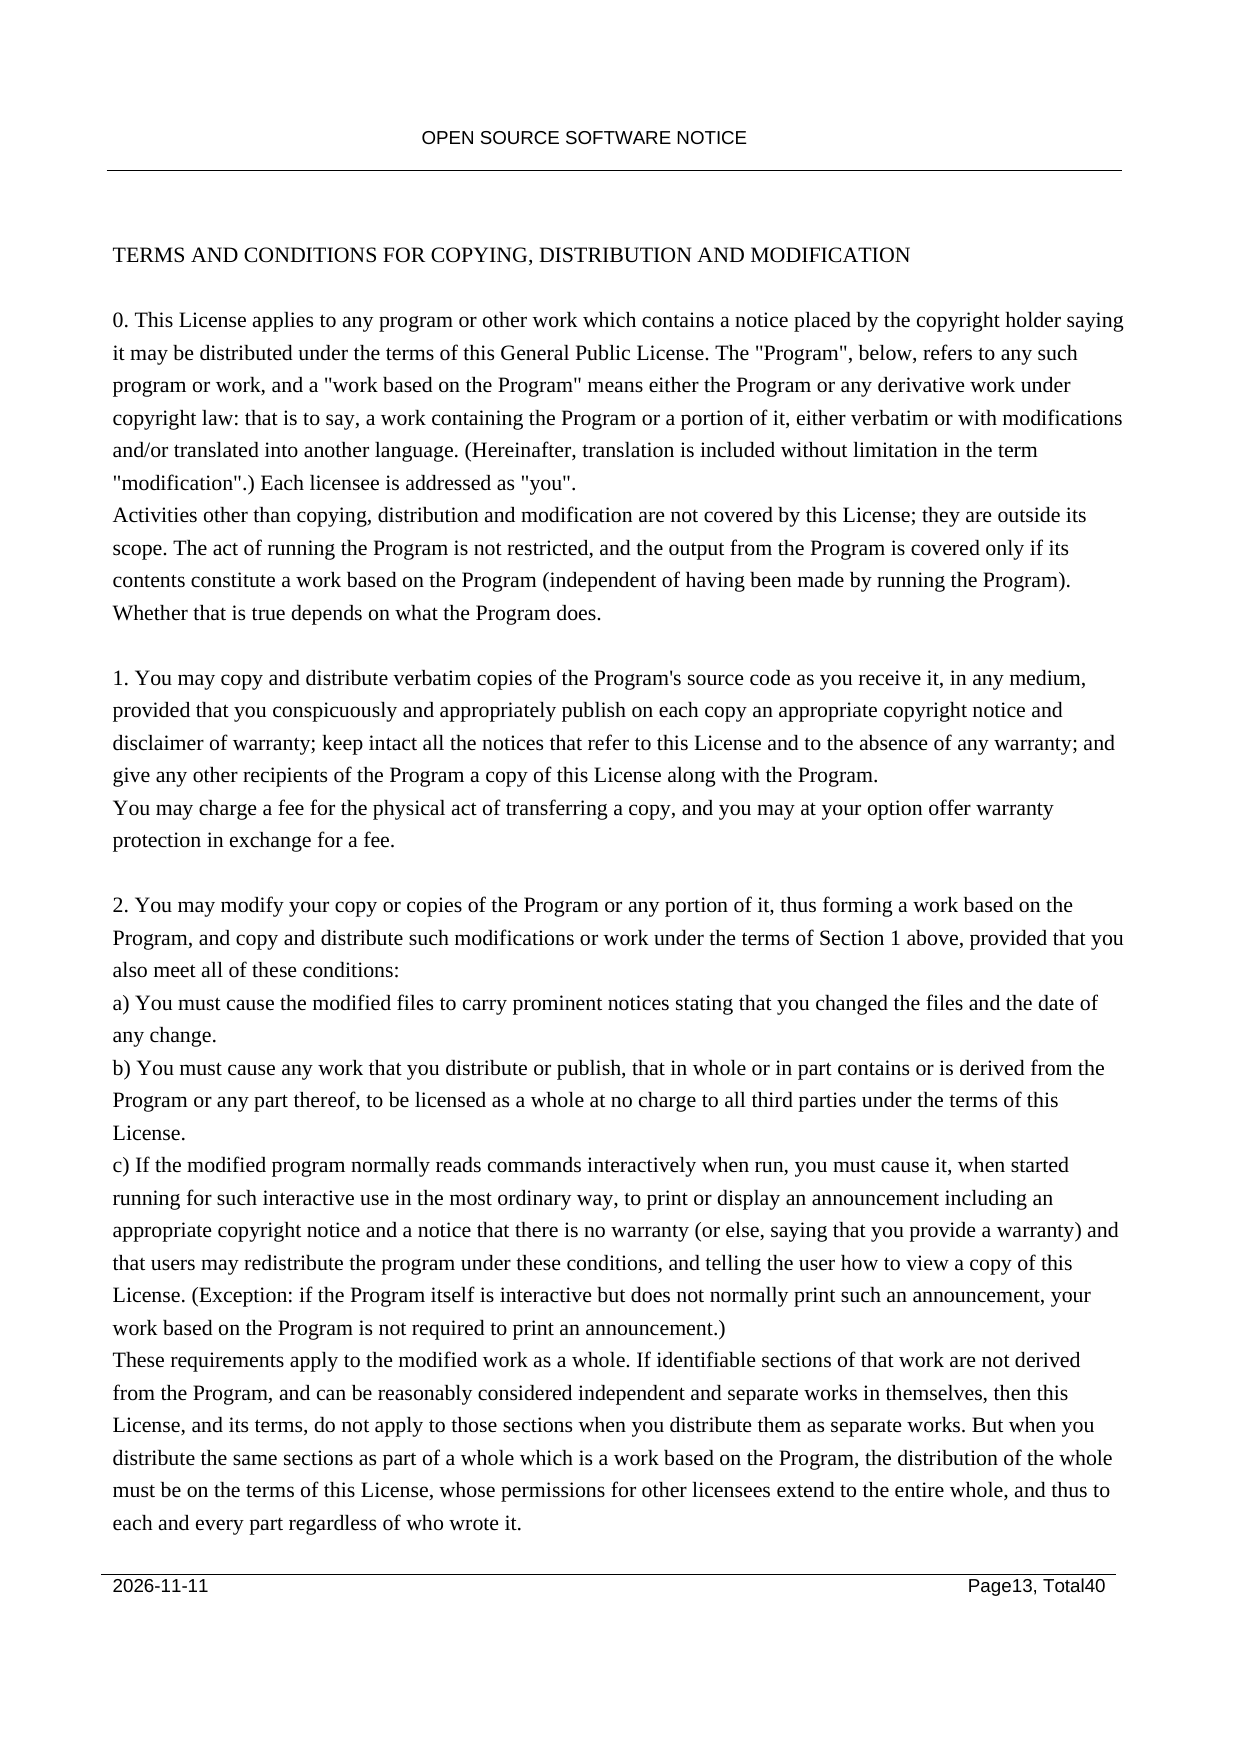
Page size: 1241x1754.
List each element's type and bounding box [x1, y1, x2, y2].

text [112, 206, 1128, 1539]
